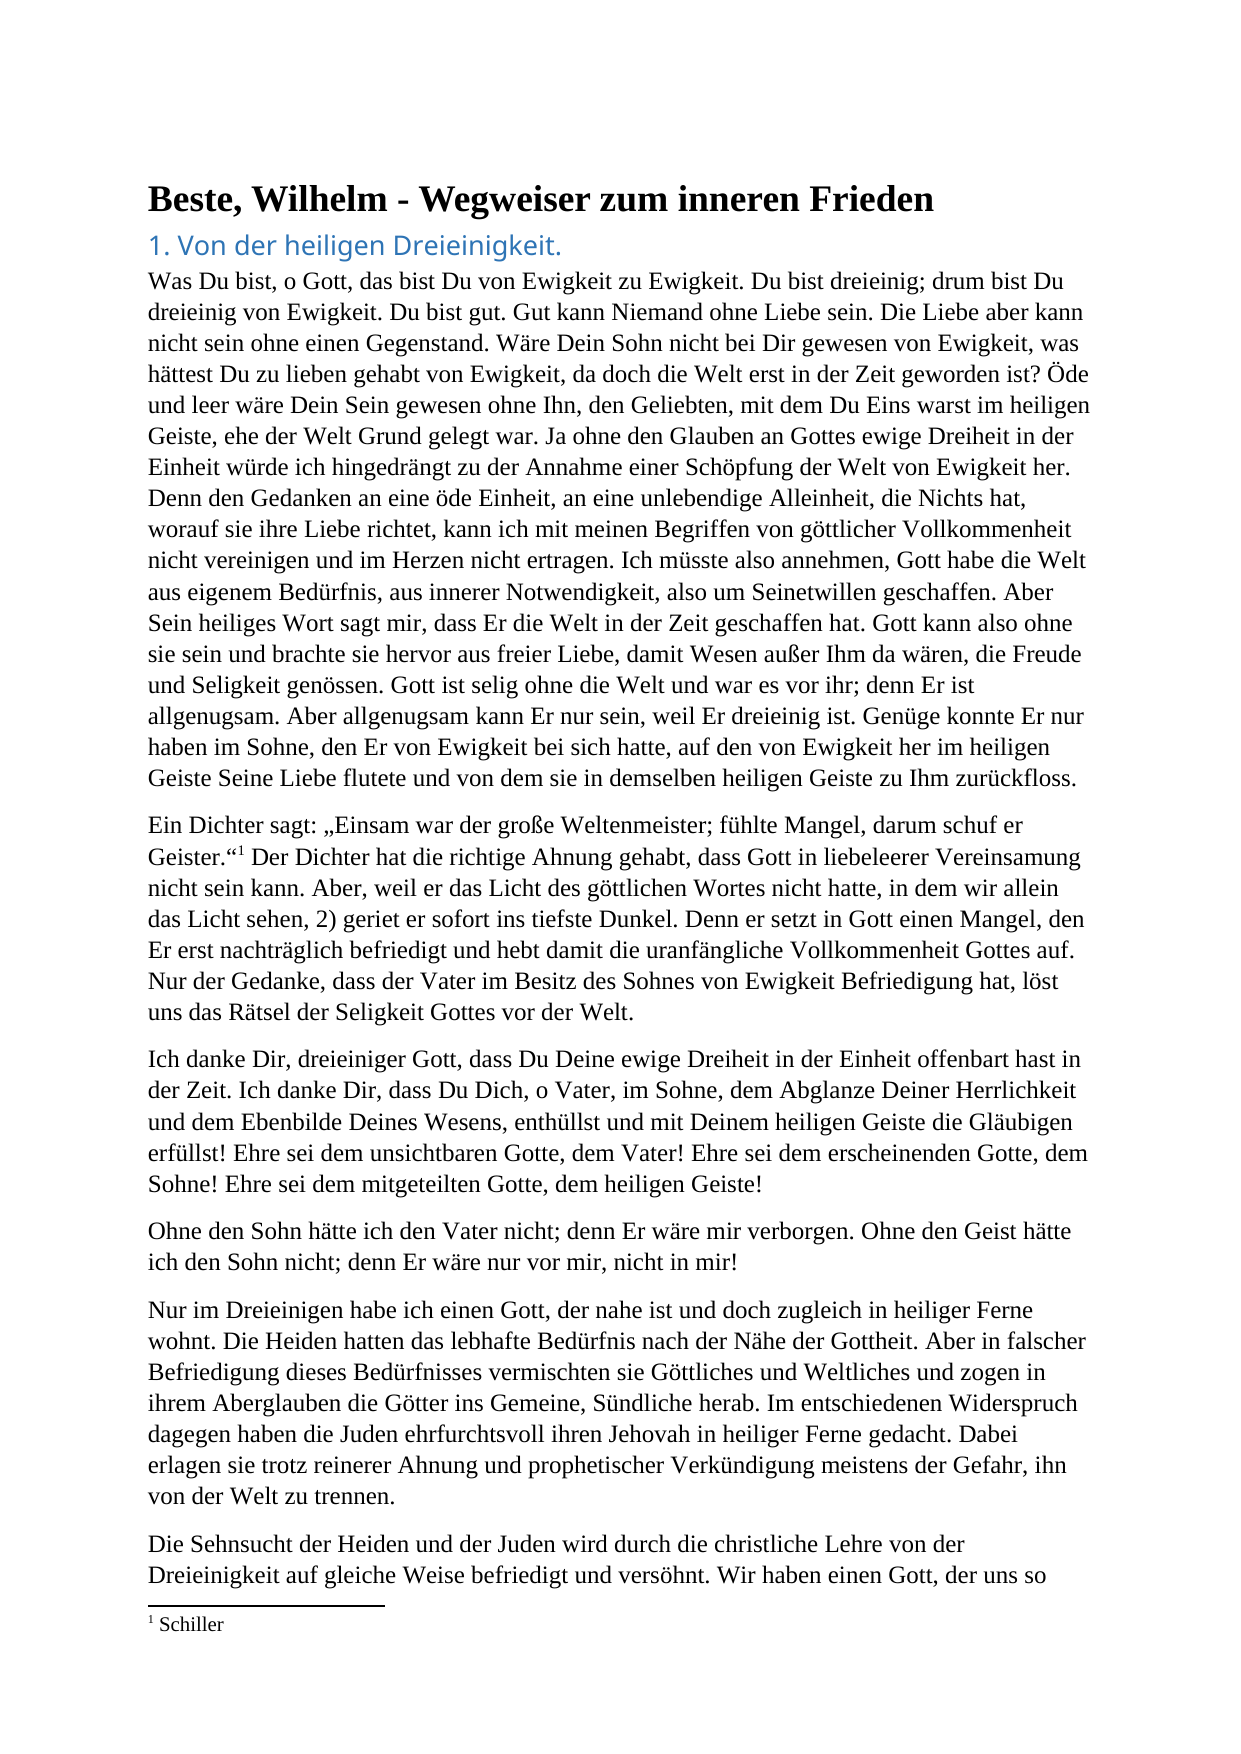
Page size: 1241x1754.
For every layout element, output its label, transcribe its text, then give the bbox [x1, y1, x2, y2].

subtitle 1. Von der heiligen Dreieinigkeit. [148, 226, 1093, 263]
text Nur im Dreieinigen habe ich einen Gott, der nahe ist und doch zugleich in heiliger Ferne wohnt. Die Heiden hatten das lebhafte Bedürfnis nach der Nähe der Gottheit. Aber in falscher Befriedigung dieses Bedürfnisses vermischten sie Göttliches und Weltliches und zogen in ihrem Aberglauben die Götter ins Gemeine, Sündliche herab. Im entschiedenen Widerspruch dagegen haben die Juden ehrfurchtsvoll ihren Jehovah in heiliger Ferne gedacht. Dabei erlagen sie trotz reinerer Ahnung und prophetischer Verkündigung meistens der Gefahr, ihn von der Welt zu trennen. [148, 1295, 1093, 1510]
subtitle Beste, Wilhelm - Wegweiser zum inneren Frieden [148, 177, 1093, 220]
text Ohne den Sohn hätte ich den Vater nicht; denn Er wäre mir verborgen. Ohne den Geist hätte ich den Sohn nicht; denn Er wäre nur vor mir, nicht in mir! [148, 1216, 1093, 1276]
text Ein Dichter sagt: „Einsam war der große Weltenmeister; fühlte Mangel, darum schuf er Geister.“ Der Dichter hat die richtige Ahnung gehabt, dass Gott in liebeleerer Vereinsamung nicht sein kann. Aber, weil er das Licht des göttlichen Wortes nicht hatte, in dem wir allein das Licht sehen, 2) geriet er sofort ins tiefste Dunkel. Denn er setzt in Gott einen Mangel, den Er erst nachträglich befriedigt und hebt damit die uranfängliche Vollkommenheit Gottes auf. Nur der Gedanke, dass der Vater im Besitz des Sohnes von Ewigkeit Befriedigung hat, löst uns das Rätsel der Seligkeit Gottes vor der Welt. [148, 811, 1093, 1026]
text Was Du bist, o Gott, das bist Du von Ewigkeit zu Ewigkeit. Du bist dreieinig; drum bist Du dreieinig von Ewigkeit. Du bist gut. Gut kann Niemand ohne Liebe sein. Die Liebe aber kann nicht sein ohne einen Gegenstand. Wäre Dein Sohn nicht bei Dir gewesen von Ewigkeit, was hättest Du zu lieben gehabt von Ewigkeit, da doch die Welt erst in der Zeit geworden ist? Öde und leer wäre Dein Sein gewesen ohne Ihn, den Geliebten, mit dem Du Eins warst im heiligen Geiste, ehe der Welt Grund gelegt war. Ja ohne den Glauben an Gottes ewige Dreiheit in der Einheit würde ich hingedrängt zu der Annahme einer Schöpfung der Welt von Ewigkeit her. Denn den Gedanken an eine öde Einheit, an eine unlebendige Alleinheit, die Nichts hat, worauf sie ihre Liebe richtet, kann ich mit meinen Begriffen von göttlicher Vollkommenheit nicht vereinigen und im Herzen nicht ertragen. Ich müsste also annehmen, Gott habe die Welt aus eigenem Bedürfnis, aus innerer Notwendigkeit, also um Seinetwillen geschaffen. Aber Sein heiliges Wort sagt mir, dass Er die Welt in der Zeit geschaffen hat. Gott kann also ohne sie sein und brachte sie hervor aus freier Liebe, damit Wesen außer Ihm da wären, die Freude und Seligkeit genössen. Gott ist selig ohne die Welt und war es vor ihr; denn Er ist allgenugsam. Aber allgenugsam kann Er nur sein, weil Er dreieinig ist. Genüge konnte Er nur haben im Sohne, den Er von Ewigkeit bei sich hatte, auf den von Ewigkeit her im heiligen Geiste Seine Liebe flutete und von dem sie in demselben heiligen Geiste zu Ihm zurückfloss. [148, 266, 1093, 792]
text Ich danke Dir, dreieiniger Gott, dass Du Deine ewige Dreiheit in der Einheit offenbart hast in der Zeit. Ich danke Dir, dass Du Dich, o Vater, im Sohne, dem Abglanze Deiner Herrlichkeit und dem Ebenbilde Deines Wesens, enthüllst und mit Deinem heiligen Geiste die Gläubigen erfüllst! Ehre sei dem unsichtbaren Gotte, dem Vater! Ehre sei dem erscheinenden Gotte, dem Sohne! Ehre sei dem mitgeteilten Gotte, dem heiligen Geiste! [148, 1044, 1093, 1197]
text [148, 1529, 1093, 1589]
